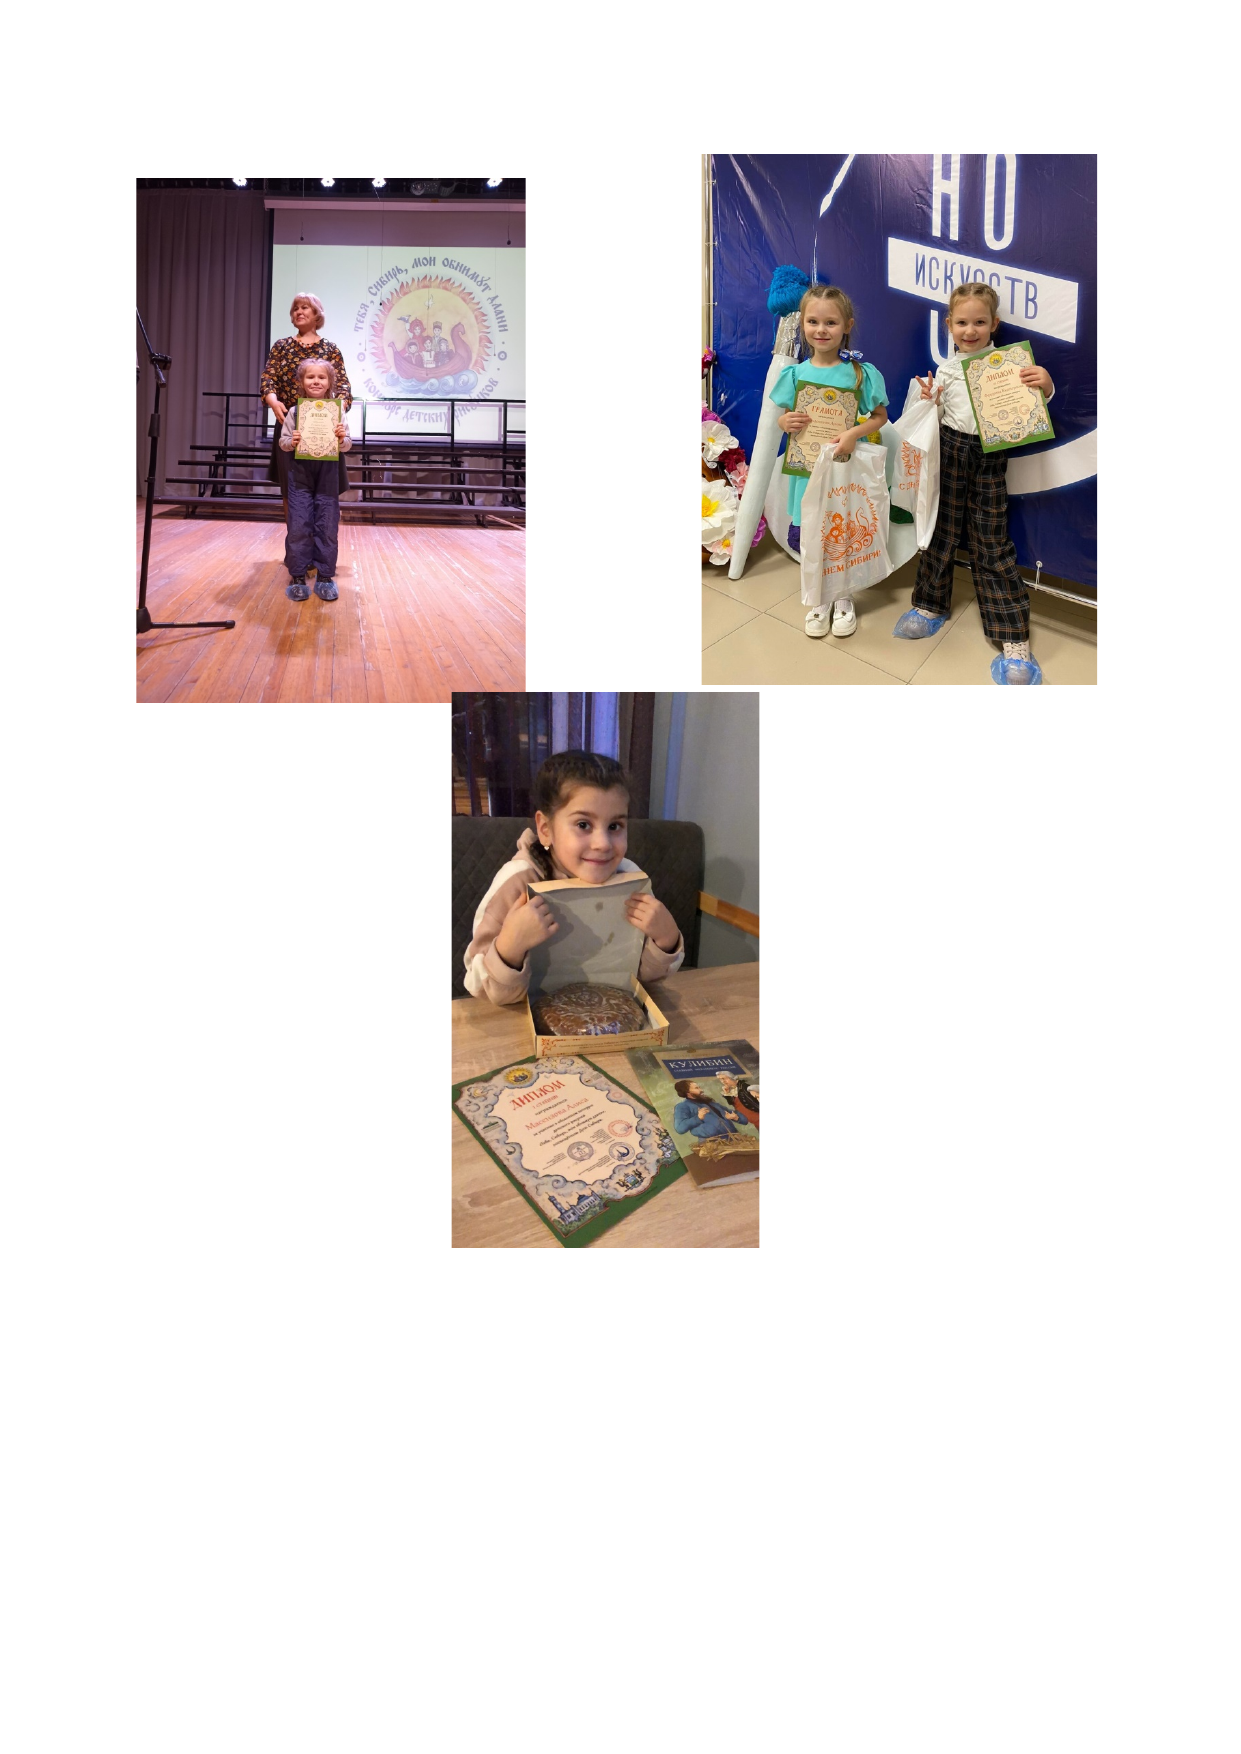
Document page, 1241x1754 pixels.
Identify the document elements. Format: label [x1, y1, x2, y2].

picture [700, 154, 1097, 683]
picture [135, 178, 760, 1245]
